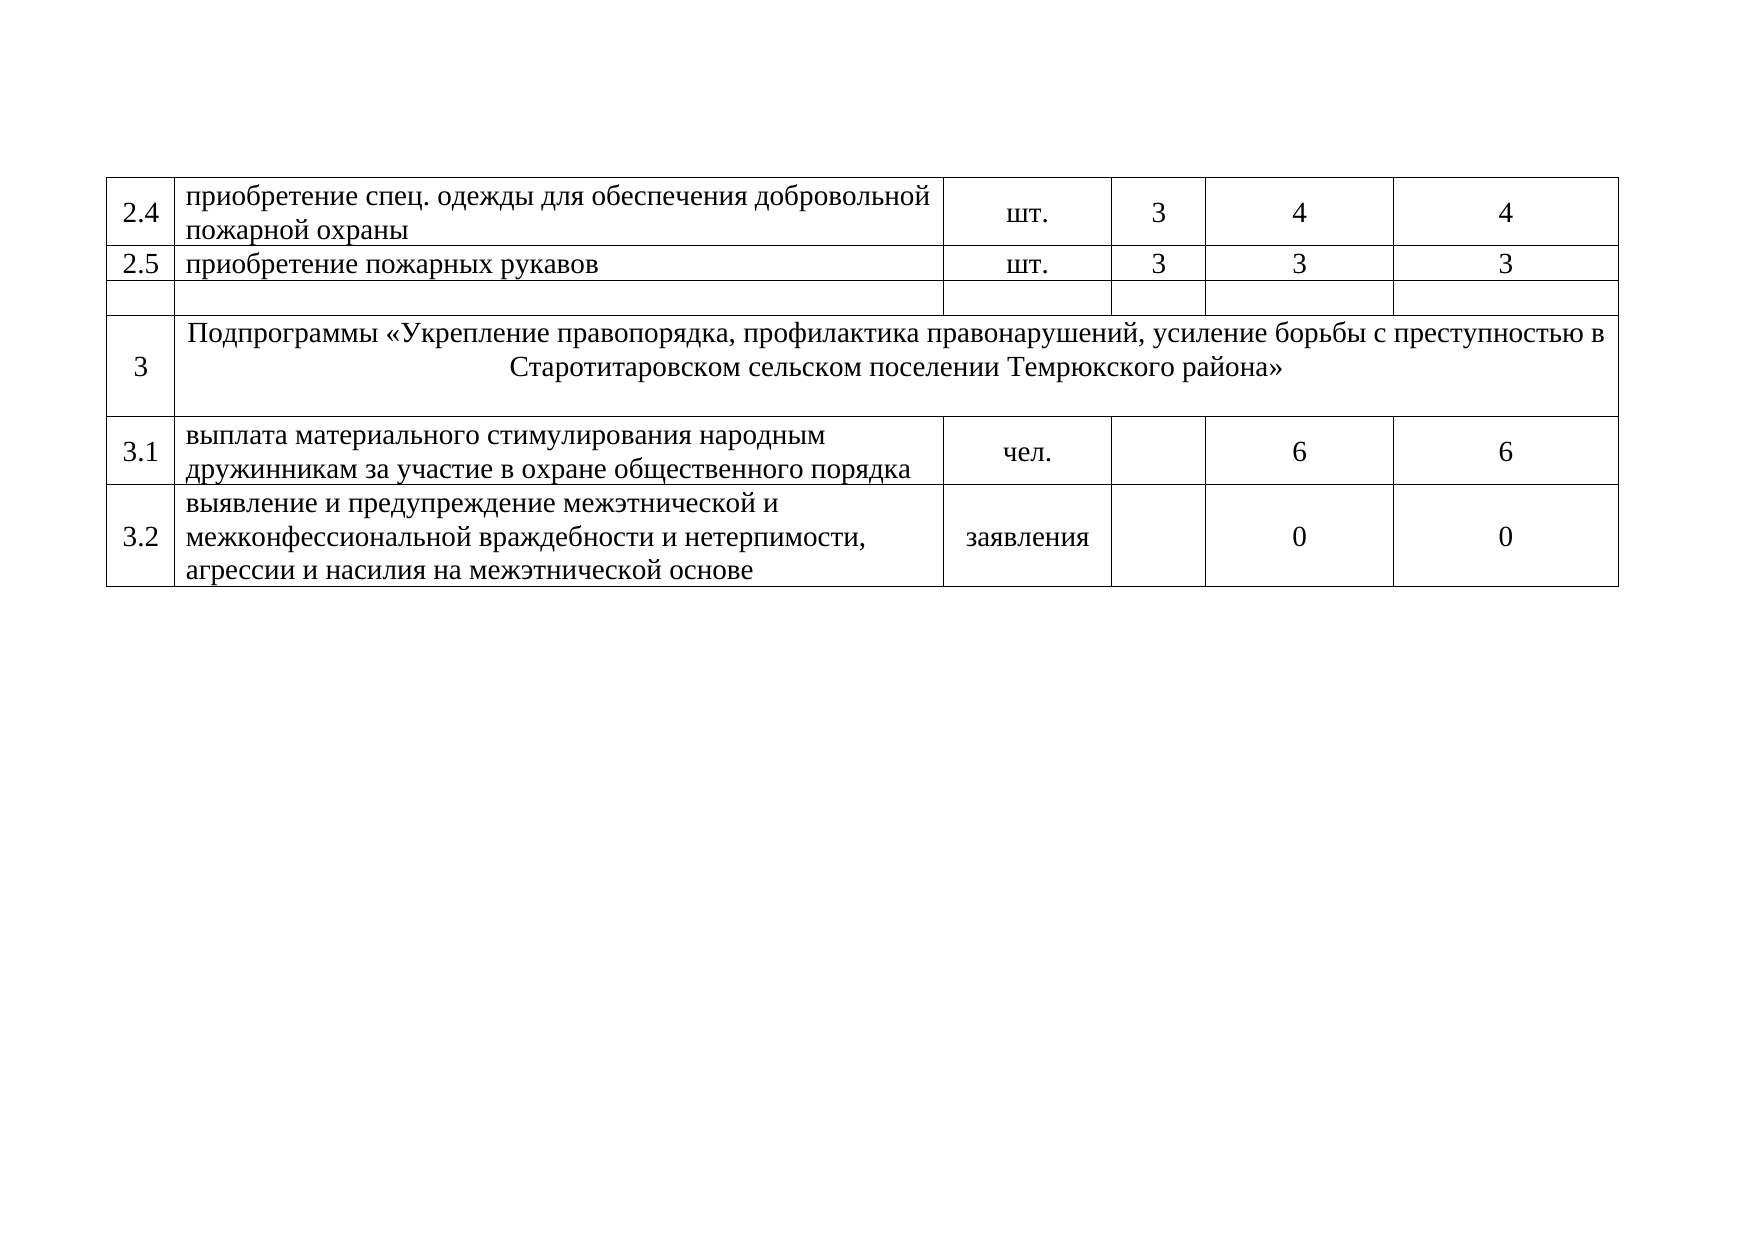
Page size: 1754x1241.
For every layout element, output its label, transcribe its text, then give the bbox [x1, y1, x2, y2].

table_cell 6 [1394, 417, 1618, 484]
table_cell шт. [944, 246, 1111, 280]
table_cell 3 [1394, 246, 1618, 280]
table_cell 3 [1112, 246, 1205, 280]
table_cell [107, 281, 174, 314]
table_cell 4 [1394, 178, 1618, 245]
table_cell [944, 281, 1111, 314]
table_cell приобретение пожарных рукавов [175, 246, 943, 280]
table_cell выплата материального стимулирования народным дружинникам за участие в охране общественного порядка [175, 417, 943, 484]
table_cell 2.5 [107, 246, 174, 280]
table_cell [175, 281, 943, 314]
table_cell 6 [1206, 417, 1393, 484]
table_cell 3 [107, 316, 174, 416]
table_cell приобретение спец. одежды для обеспечения добровольной пожарной охраны [175, 178, 943, 245]
table_cell чел. [944, 417, 1111, 484]
table_cell 0 [1394, 485, 1618, 586]
table_cell 4 [1206, 178, 1393, 245]
table_cell шт. [944, 178, 1111, 245]
table_cell 3.2 [107, 485, 174, 586]
table_cell [1394, 281, 1618, 314]
table_cell заявления [944, 485, 1111, 586]
table_cell 0 [1206, 485, 1393, 586]
table_cell 3 [1112, 178, 1205, 245]
table_cell [1112, 485, 1205, 586]
table_cell [1206, 281, 1393, 314]
table_cell [1112, 281, 1205, 314]
table_cell выявление и предупреждение межэтнической и межконфессиональной враждебности и нетерпимости, агрессии и насилия на межэтнической основе [175, 485, 943, 586]
table_cell 3 [1206, 246, 1393, 280]
table_cell [1112, 417, 1205, 484]
table_cell 2.4 [107, 178, 174, 245]
table_cell 3.1 [107, 417, 174, 484]
table_cell Подпрограммы «Укрепление правопорядка, профилактика правонарушений, усиление борьбы с преступностью в Старотитаровском сельском поселении Темрюкского района» [175, 316, 1618, 416]
